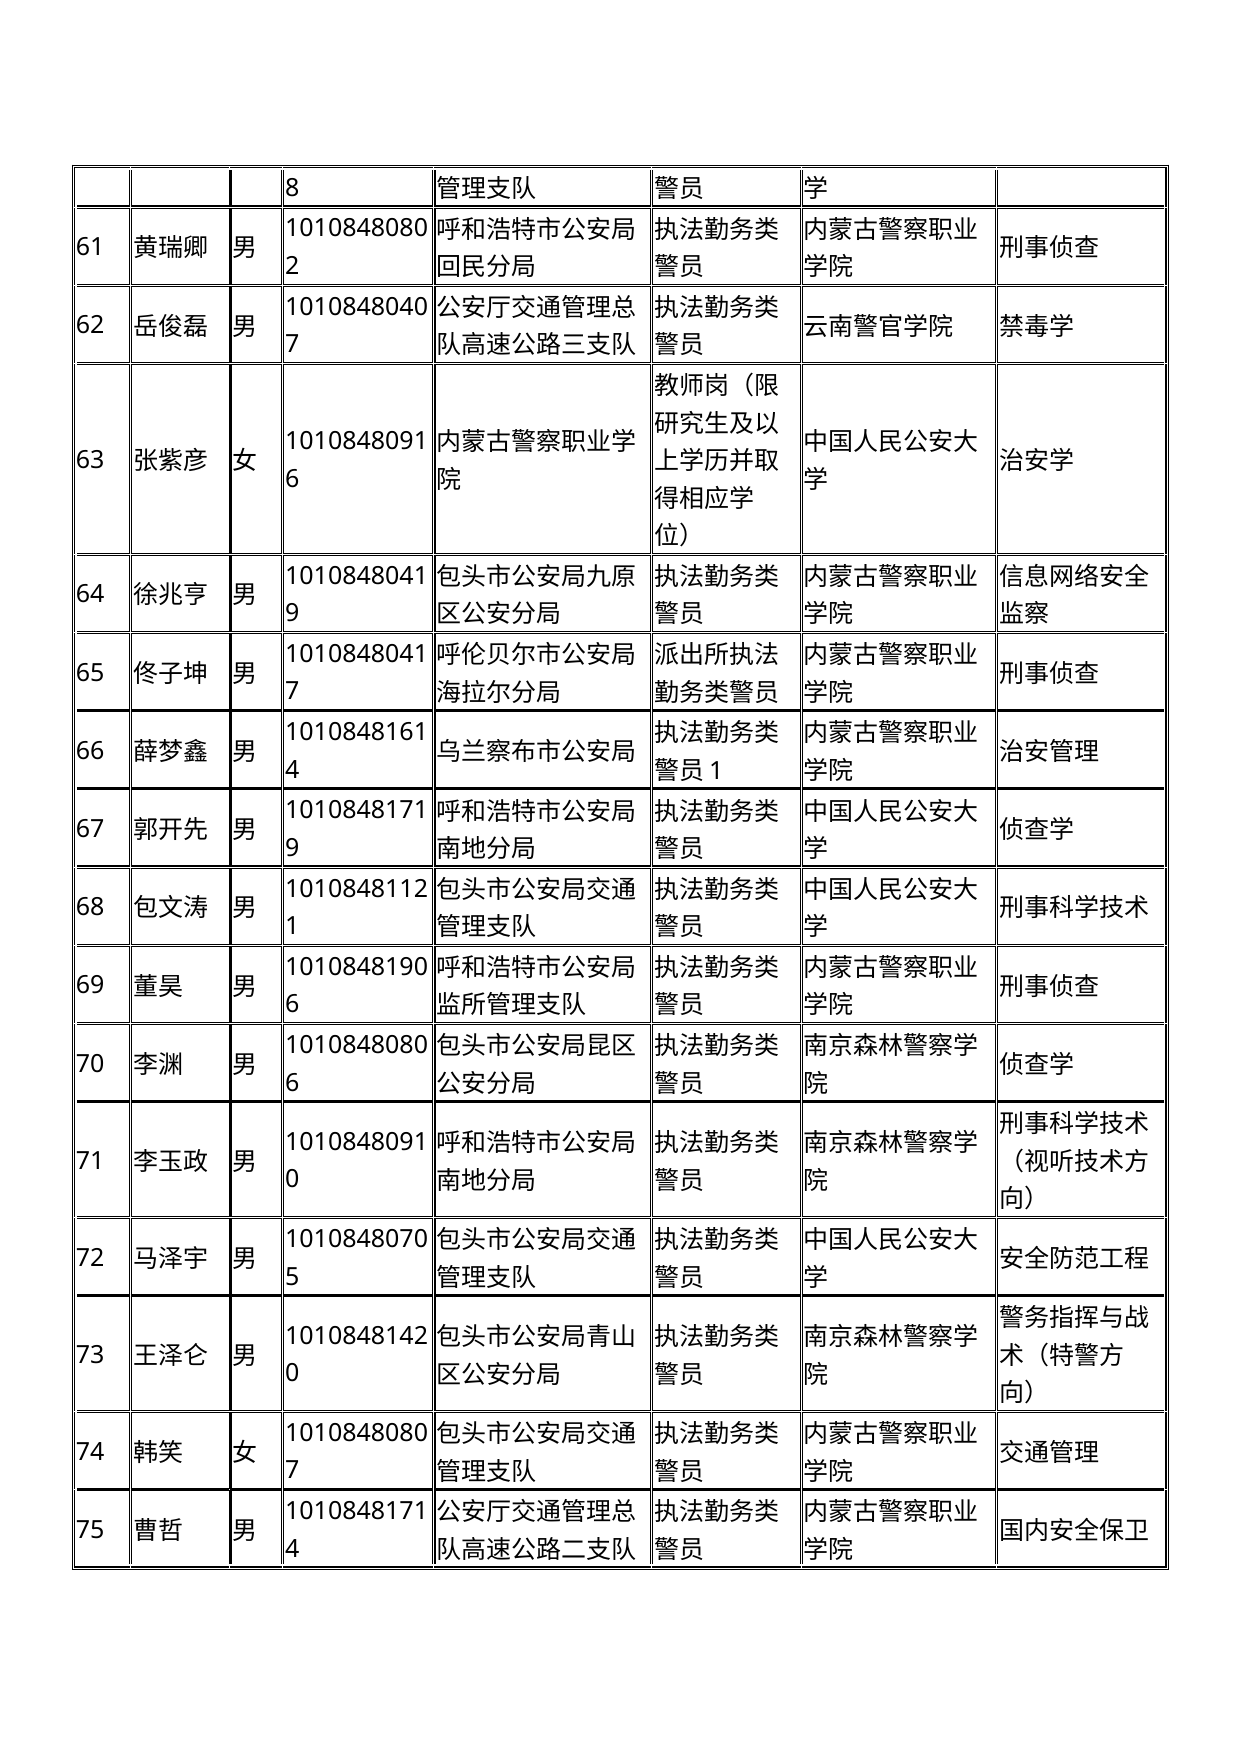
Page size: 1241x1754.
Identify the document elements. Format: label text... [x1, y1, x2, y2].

table_cell 75 [73, 1488, 131, 1566]
table_cell 执法勤务类警员 [653, 1297, 800, 1410]
table_cell 男 [232, 287, 281, 362]
table_cell 74 [73, 1410, 131, 1488]
table_cell 南京森林警察学院 [803, 1297, 995, 1410]
table_cell 10108481420 [284, 1297, 432, 1410]
table_cell 男 [232, 1103, 281, 1216]
table_cell 男 [232, 209, 281, 283]
table_cell 包头市公安局交通管理支队 [436, 1413, 650, 1488]
table_cell 侦查学 [997, 1022, 1167, 1100]
table_cell 10108481906 [284, 947, 432, 1022]
table_cell 10108480705 [284, 1219, 432, 1294]
table_cell 包文涛 [132, 869, 229, 943]
table_cell 警务指挥与战术（特警方向） [998, 1294, 1165, 1410]
table_cell 乌兰察布市公安局 [436, 712, 650, 787]
table_cell 10108480407 [284, 287, 432, 362]
table_cell 10108481614 [284, 712, 432, 787]
table_cell 男 [230, 1491, 283, 1566]
table_cell 包头市公安局交通管理支队 [434, 168, 652, 205]
table_cell 内蒙古警察职业学院 [803, 947, 995, 1022]
table_cell 女 [232, 1413, 281, 1488]
table_cell 南京森林警察学院 [803, 1025, 995, 1100]
table_cell 公安厅交通管理总队高速公路三支队 [436, 287, 650, 362]
table_cell 治安学 [997, 362, 1167, 552]
table_cell 黄瑞卿 [132, 209, 229, 283]
table_cell 60 [75, 168, 131, 205]
table_cell 公安厅交通管理总队高速公路二支队 [434, 1491, 652, 1566]
table_cell 男 [232, 1219, 281, 1294]
table_cell 执法勤务类警员 [653, 1103, 800, 1216]
table_cell 男 [232, 1297, 281, 1410]
table_cell 执法勤务类警员 [653, 790, 800, 865]
table_cell 男 [230, 168, 283, 205]
table_cell 执法勤务类警员 [653, 287, 800, 362]
table_cell 内蒙古警察职业学院 [803, 556, 995, 631]
table_cell 刑事侦查 [997, 631, 1167, 709]
table_cell 董昊 [132, 947, 229, 1022]
table_cell 执法勤务类警员 [653, 1413, 800, 1488]
table_cell 呼伦贝尔市公安局海拉尔分局 [436, 634, 650, 709]
table_cell 治安管理 [998, 709, 1165, 787]
table_cell 10108480802 [284, 209, 432, 283]
table_cell 派出所执法勤务类警员 [653, 634, 800, 709]
table_cell 男 [232, 869, 281, 943]
table_cell 侦查学 [998, 787, 1165, 865]
table_cell 呼和浩特市公安局南地分局 [436, 790, 650, 865]
table_cell 执法勤务类警员 [653, 1219, 800, 1294]
table_cell 70 [73, 1022, 131, 1100]
table_cell 10108481714 [283, 1488, 434, 1566]
table_cell 68 [75, 865, 129, 943]
table_cell 10108480807 [284, 1413, 432, 1488]
table_cell 南京森林警察学院 [803, 1103, 995, 1216]
table_cell 62 [75, 284, 129, 362]
table_cell 66 [75, 709, 129, 787]
table_cell 内蒙古警察职业学院 [803, 1413, 995, 1488]
table_cell 包头市公安局昆区公安分局 [436, 1025, 650, 1100]
table_cell 61 [75, 205, 129, 283]
table_cell 交通管理 [997, 1410, 1167, 1488]
table_cell 10108481121 [284, 869, 432, 943]
table_cell 佟子坤 [132, 634, 229, 709]
table_cell 国内安全保卫 [997, 1488, 1167, 1566]
table_cell 内蒙古警察职业学院 [436, 365, 650, 552]
table_cell 71 [75, 1100, 129, 1216]
table_cell 10108480916 [284, 365, 432, 552]
table_cell 男 [232, 634, 281, 709]
table_cell 呼和浩特市公安局南地分局 [436, 1103, 650, 1216]
table_cell 曹哲 [131, 1491, 230, 1566]
table_cell 云南警官学院 [803, 287, 995, 362]
table_cell 10108480417 [284, 634, 432, 709]
table_cell 教师岗（限研究生及以上学历并取得相应学位） [653, 365, 800, 552]
table_cell 执法勤务类警员 [653, 556, 800, 631]
table_cell 张紫彦 [132, 365, 229, 552]
table_cell 10108480910 [284, 1103, 432, 1216]
table_cell 内蒙古警察职业学院 [803, 209, 995, 283]
table_cell 中国人民公安大学 [803, 365, 995, 552]
table_cell 执法勤务类警员 [653, 209, 800, 283]
table_cell 刑事科学技术 [998, 865, 1166, 943]
table_cell 72 [73, 1216, 131, 1294]
table_cell 包头市公安局交通管理支队 [436, 1219, 650, 1294]
table_cell 禁毒学 [998, 284, 1166, 362]
table_cell 69 [75, 944, 129, 1022]
table_cell 10108480806 [284, 1025, 432, 1100]
table_cell 徐兆亨 [132, 556, 229, 631]
table_cell 男 [232, 790, 281, 865]
table_cell 执法勤务类警员 [653, 1025, 800, 1100]
table_cell 包头市公安局青山区公安分局 [436, 1297, 650, 1410]
table_cell 内蒙古警察职业学院 [803, 634, 995, 709]
table_cell 呼和浩特市公安局回民分局 [436, 209, 650, 283]
table_cell 73 [75, 1294, 129, 1410]
table_cell 刑事科学技术 [997, 168, 1165, 205]
table_cell 信息网络安全监察 [998, 553, 1166, 631]
table_cell 安全防范工程 [997, 1216, 1167, 1294]
table_cell 岳俊磊 [132, 287, 229, 362]
table_cell 执法勤务类警员 [652, 168, 801, 205]
table_cell 李玉政 [132, 1103, 229, 1216]
table_cell 刑事侦查 [998, 205, 1166, 283]
table_cell 执法勤务类警员 [653, 869, 800, 943]
table_cell 薛梦鑫 [132, 712, 229, 787]
table_cell 男 [232, 947, 281, 1022]
table_cell 执法勤务类警员1 [653, 712, 800, 787]
table_cell 10108480419 [284, 556, 432, 631]
table_cell 包头市公安局交通管理支队 [436, 869, 650, 943]
table_cell 男 [232, 1025, 281, 1100]
table_cell 10108481719 [284, 790, 432, 865]
table_cell 徐波 [131, 166, 230, 205]
table_cell 中国人民公安大学 [803, 1219, 995, 1294]
table_cell 李渊 [132, 1025, 229, 1100]
table_cell 64 [75, 553, 129, 631]
table_cell 63 [73, 362, 131, 552]
table_cell 执法勤务类警员 [652, 1491, 801, 1566]
table_cell 男 [232, 712, 281, 787]
table_cell 内蒙古警察职业学院 [801, 1491, 997, 1566]
table_cell 10108481218 [283, 166, 434, 205]
table_cell 女 [232, 365, 281, 552]
table_cell 中国人民公安大学 [803, 869, 995, 943]
table_cell 包头市公安局九原区公安分局 [436, 556, 650, 631]
table_cell 刑事侦查 [998, 944, 1166, 1022]
table_cell 67 [75, 787, 129, 865]
table_cell 中国人民公安大学 [801, 168, 997, 205]
table_cell 执法勤务类警员 [653, 947, 800, 1022]
table_cell 马泽宇 [132, 1219, 229, 1294]
table_cell 男 [232, 556, 281, 631]
table_cell 韩笑 [132, 1413, 229, 1488]
table_cell 中国人民公安大学 [803, 790, 995, 865]
table_cell 郭开先 [132, 790, 229, 865]
table_cell 呼和浩特市公安局监所管理支队 [436, 947, 650, 1022]
table_cell 王泽仑 [132, 1297, 229, 1410]
table_cell 内蒙古警察职业学院 [803, 712, 995, 787]
table_cell 刑事科学技术（视听技术方向） [998, 1100, 1165, 1216]
table_cell 65 [73, 631, 131, 709]
